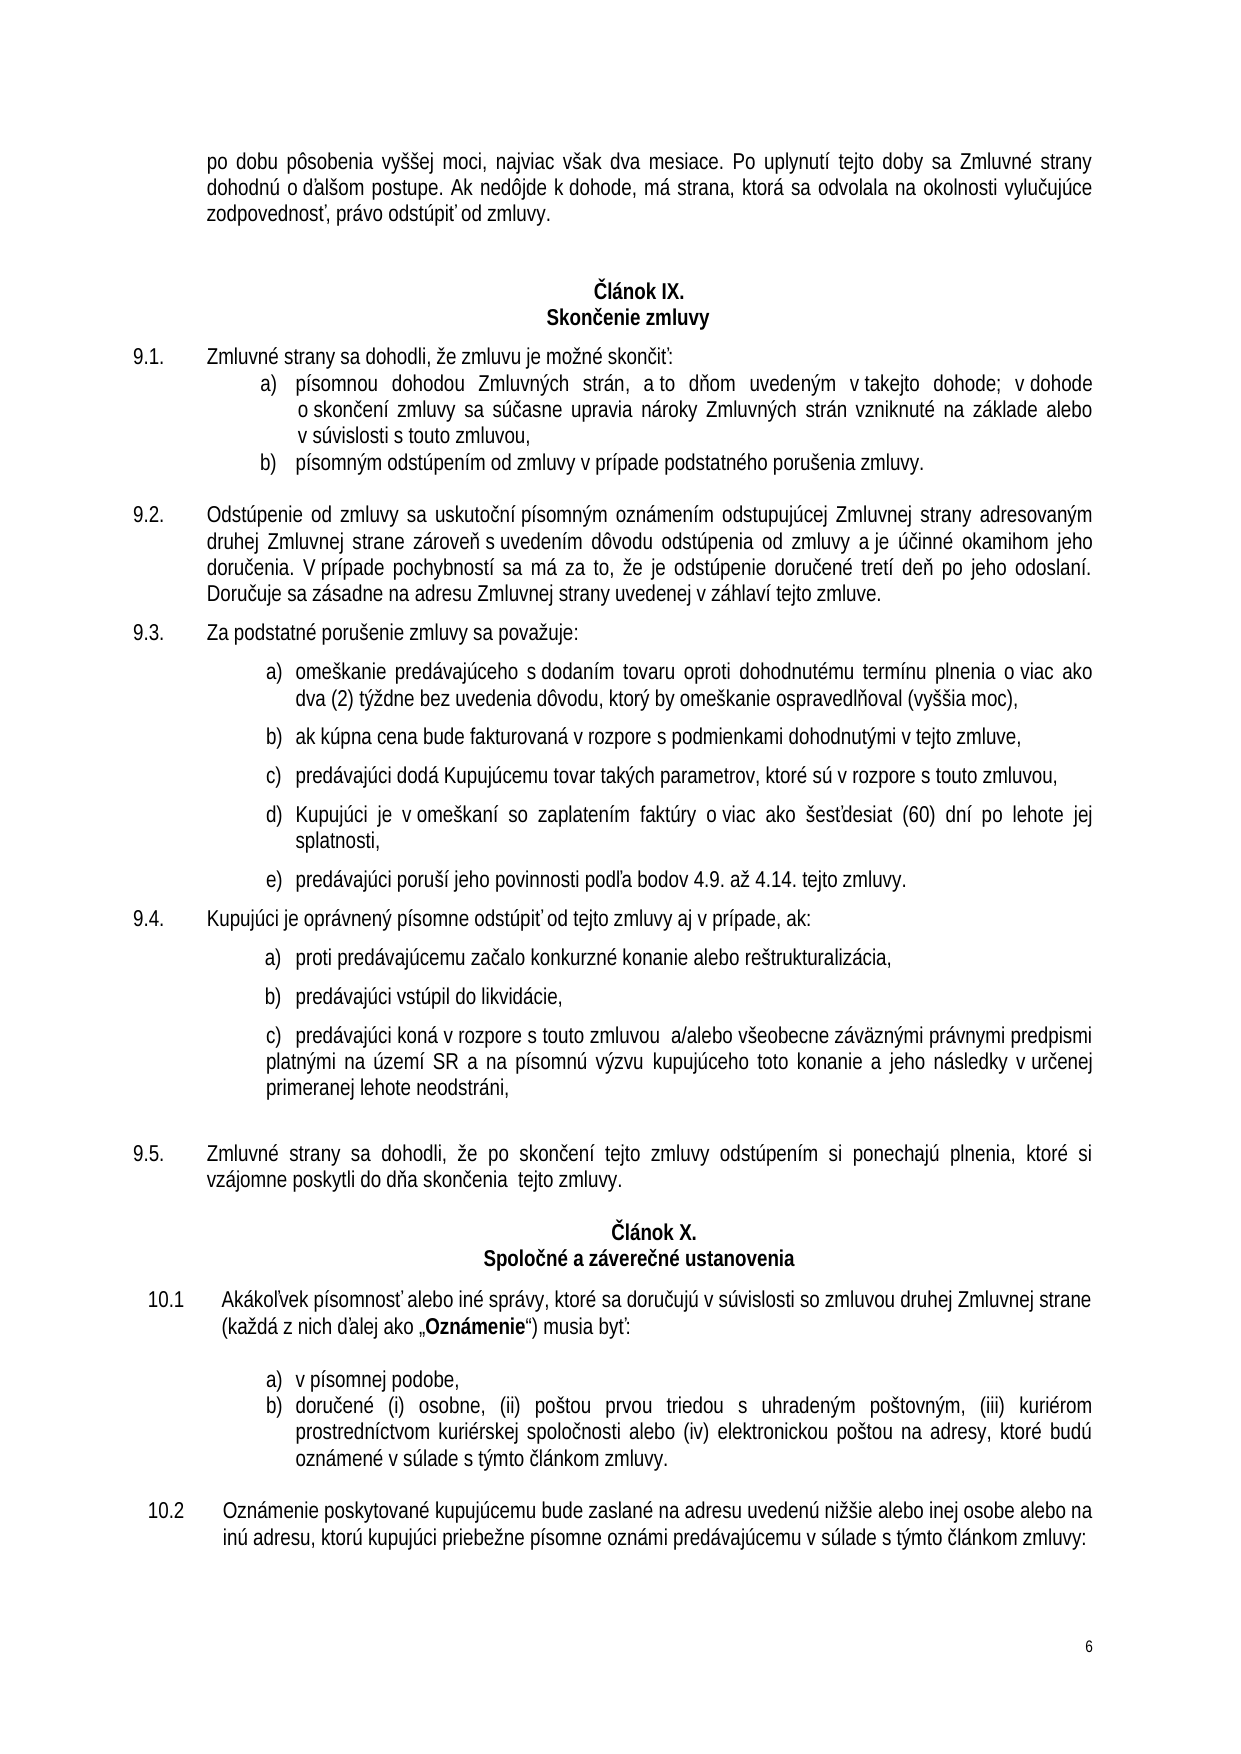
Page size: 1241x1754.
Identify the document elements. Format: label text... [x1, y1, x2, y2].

list Článok IX. [185, 278, 1093, 304]
list Za podstatné porušenie zmluvy sa považuje: [133, 619, 1093, 646]
list doručené (i) osobne, (ii) poštou prvou triedou s uhradeným poštovným, (iii) kuriérom prostredníctvom kuriérskej spoločnosti alebo (iv) elektronickou poštou na adresy, ktoré budú oznámené v súlade s týmto článkom zmluvy. [266, 1392, 1093, 1471]
list Kupujúci je v omeškaní so zaplatením faktúry o viac ako šesťdesiat (60) dní po lehote jej splatnosti, [266, 801, 1093, 854]
list Kupujúci je oprávnený písomne odstúpiť od tejto zmluvy aj v prípade, ak: [133, 905, 1093, 931]
list predávajúci koná v rozpore s touto zmluvou a/alebo všeobecne záväznými právnymi predpismi platnými na území SR a na písomnú výzvu kupujúceho toto konanie a jeho následky v určenej primeranej lehote neodstráni, [266, 1022, 1093, 1101]
text Článok X. [148, 1219, 1093, 1245]
list Zmluvné strany sa dohodli, že po skončení tejto zmluvy odstúpením si ponechajú plnenia, ktoré si vzájomne poskytli do dňa skončenia tejto zmluvy. [133, 1139, 1093, 1192]
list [148, 148, 1093, 227]
list ak kúpna cena bude fakturovaná v rozpore s podmienkami dohodnutými v tejto zmluve, [266, 723, 1093, 750]
text 10.2 Oznámenie poskytované kupujúcemu bude zaslané na adresu uvedenú nižšie alebo inej osobe alebo na inú adresu, ktorú kupujúci priebežne písomne oznámi predávajúcemu v súlade s týmto článkom zmluvy: [148, 1497, 1093, 1550]
list proti predávajúcemu začalo konkurzné konanie alebo reštrukturalizácia, [221, 944, 1093, 970]
list predávajúci dodá Kupujúcemu tovar takých parametrov, ktoré sú v rozpore s touto zmluvou, [266, 762, 1093, 788]
list Zmluvné strany sa dohodli, že zmluvu je možné skončiť: [133, 343, 1093, 369]
list predávajúci vstúpil do likvidácie, [221, 983, 1093, 1009]
list písomným odstúpením od zmluvy v prípade podstatného porušenia zmluvy. [260, 449, 1093, 475]
list v písomnej podobe, [266, 1366, 1093, 1392]
text Skončenie zmluvy [148, 304, 1093, 331]
list písomnou dohodou Zmluvných strán, a to dňom uvedeným v takejto dohode; v dohode o skončení zmluvy sa súčasne upravia nároky Zmluvných strán vzniknuté na základe alebo v súvislosti s touto zmluvou, [260, 369, 1093, 449]
text (každá z nich ďalej ako „Oznámenie“) musia byť: [148, 1313, 1093, 1339]
list predávajúci poruší jeho povinnosti podľa bodov 4.9. až 4.14. tejto zmluvy. [266, 866, 1093, 893]
list Odstúpenie od zmluvy sa uskutoční písomným oznámením odstupujúcej Zmluvnej strany adresovaným druhej Zmluvnej strane zároveň s uvedením dôvodu odstúpenia od zmluvy a je účinné okamihom jeho doručenia. V prípade pochybností sa má za to, že je odstúpenie doručené tretí deň po jeho odoslaní. Doručuje sa zásadne na adresu Zmluvnej strany uvedenej v záhlaví tejto zmluve. [133, 501, 1093, 607]
list omeškanie predávajúceho s dodaním tovaru oproti dohodnutému termínu plnenia o viac ako dva (2) týždne bez uvedenia dôvodu, ktorý by omeškanie ospravedlňoval (vyššia moc), [266, 658, 1093, 711]
text Spoločné a záverečné ustanovenia [185, 1245, 1093, 1271]
text 10.1 Akákoľvek písomnosť alebo iné správy, ktoré sa doručujú v súvislosti so zmluvou druhej Zmluvnej strane [148, 1286, 1093, 1313]
